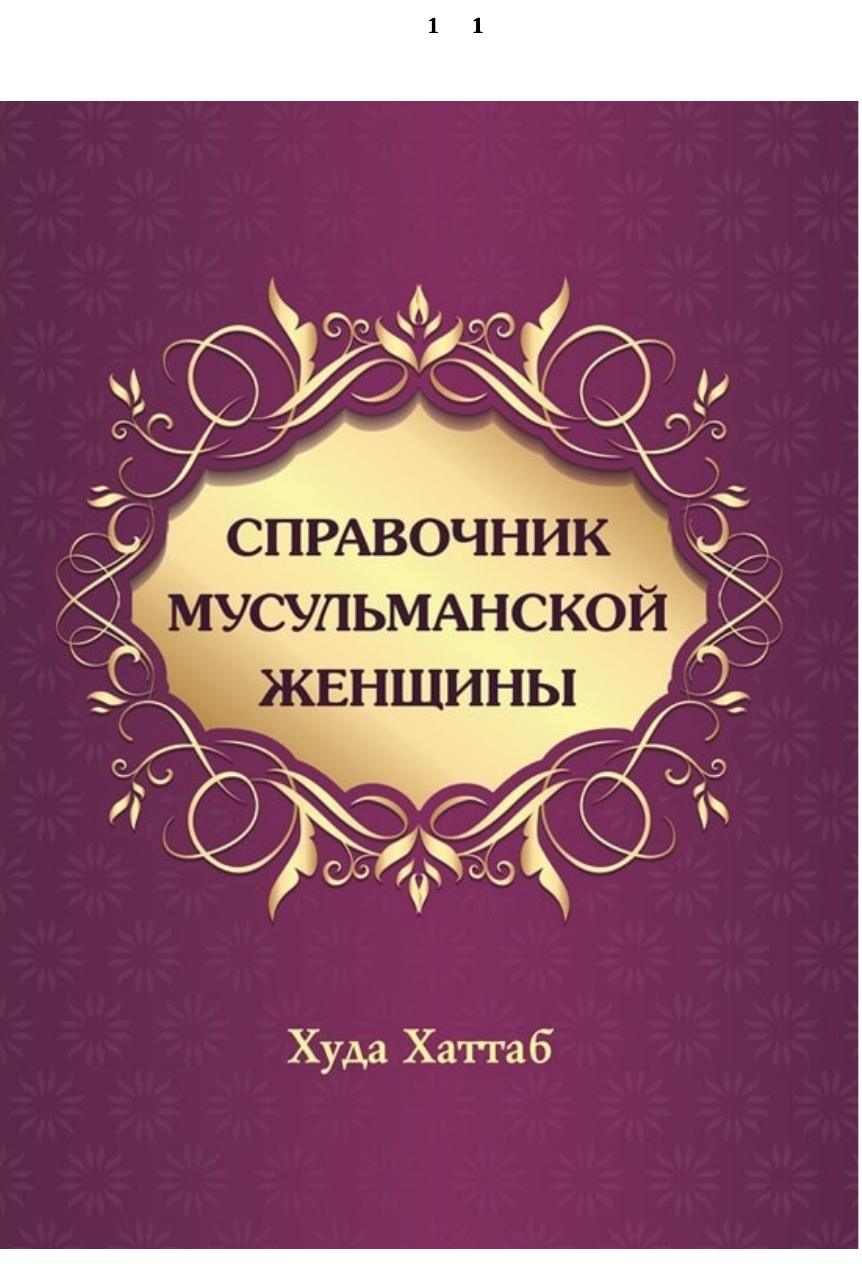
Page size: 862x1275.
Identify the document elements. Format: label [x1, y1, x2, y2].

picture [0, 101, 859, 1249]
